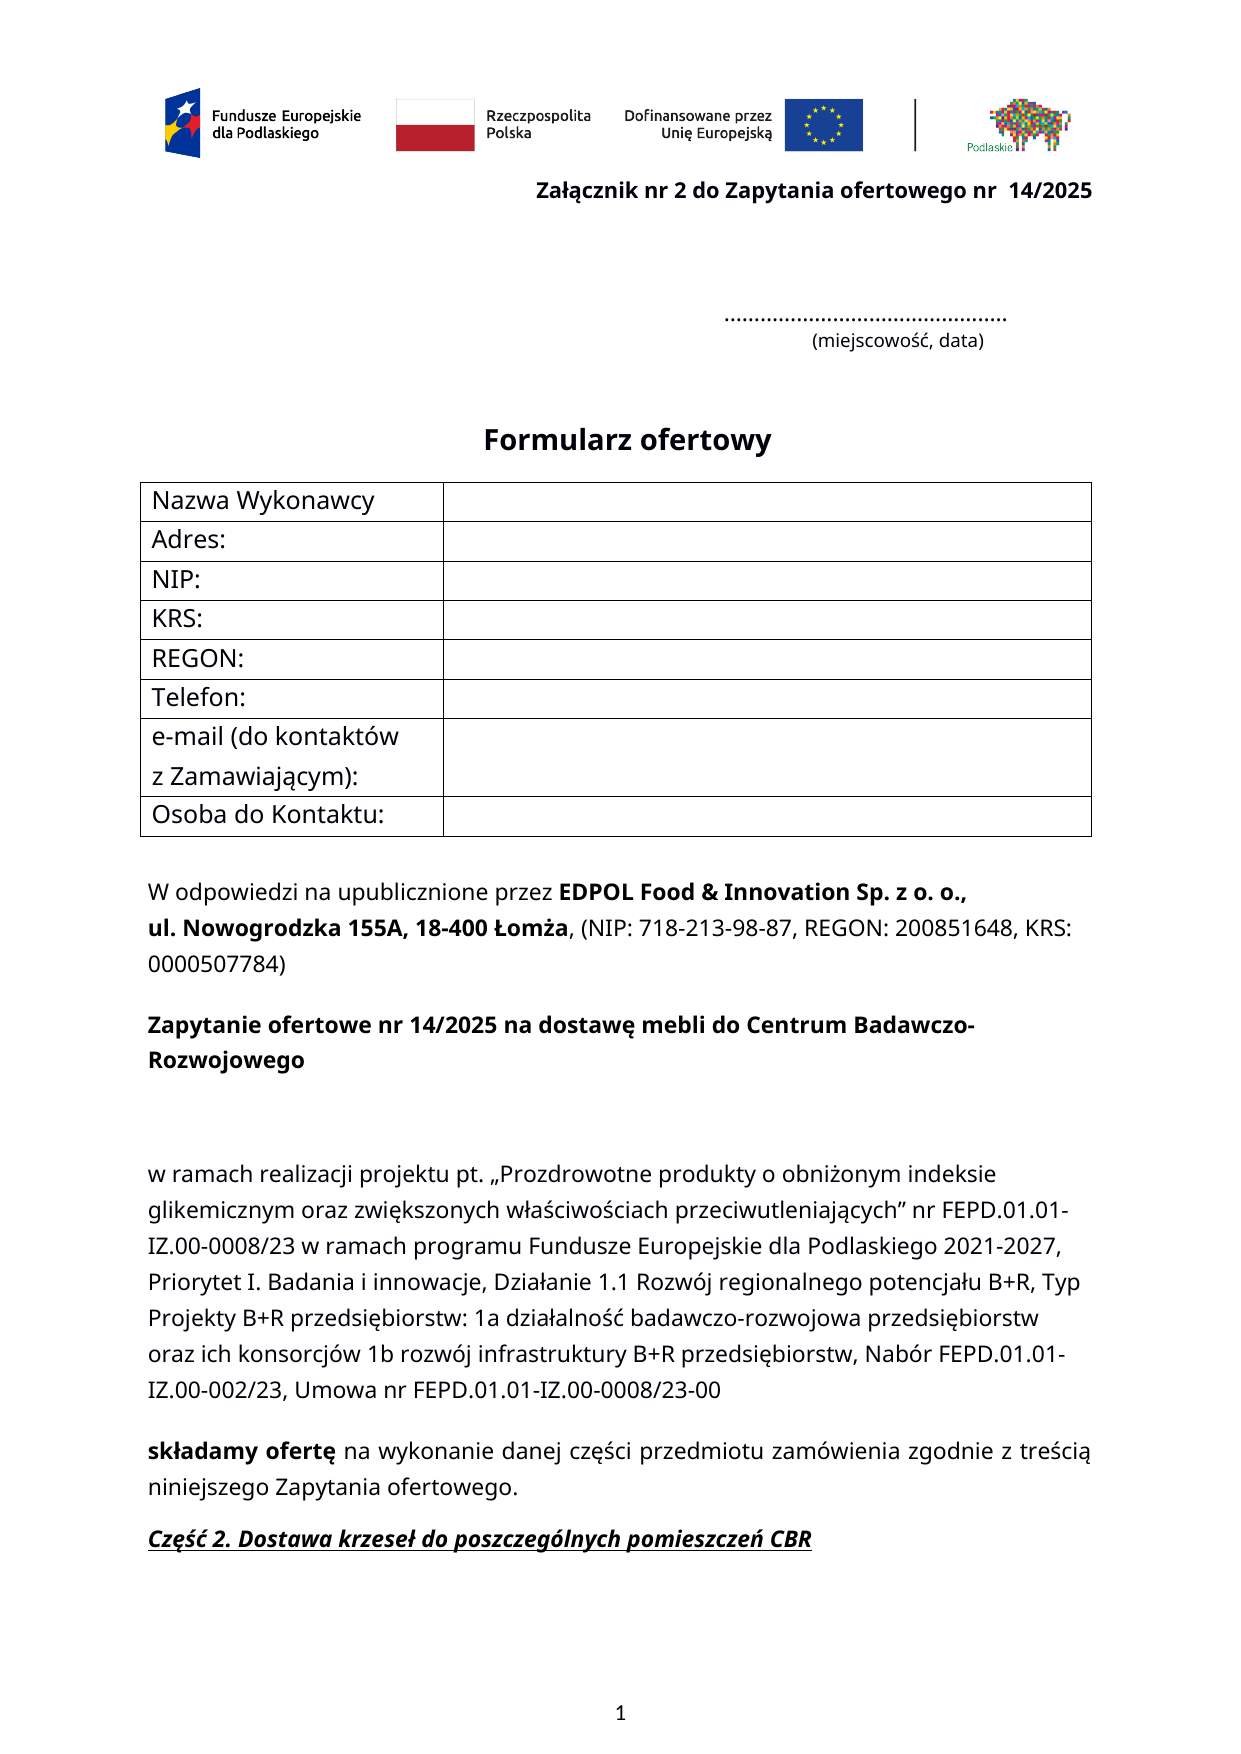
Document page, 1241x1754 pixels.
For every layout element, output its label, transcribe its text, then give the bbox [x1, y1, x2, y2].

text W odpowiedzi na upublicznione przez EDPOL Food & Innovation Sp. z o. o., ul. Nowogrodzka 155A, 18-400 Łomża, (NIP: 718-213-98-87, REGON: 200851648, KRS: 0000507784) [148, 876, 1093, 979]
text Część 2. Dostawa krzeseł do poszczególnych pomieszczeń CBR [148, 1523, 1093, 1554]
table_cell [444, 719, 1091, 796]
table_cell [444, 797, 1091, 836]
table_cell NIP: [141, 562, 443, 600]
text ……………………………………….. [148, 296, 1093, 328]
table_cell KRS: [141, 601, 443, 639]
table_header Nazwa Wykonawcy [141, 483, 443, 521]
table_cell [444, 601, 1091, 639]
table_cell [444, 562, 1091, 600]
table_cell [444, 640, 1091, 679]
text w ramach realizacji projektu pt. „Prozdrowotne produkty o obniżonym indeksie glikemicznym oraz zwiększonych właściwościach przeciwutleniających” nr FEPD.01.01-IZ.00-0008/23 w ramach programu Fundusze Europejskie dla Podlaskiego 2021-2027, Priorytet I. Badania i innowacje, Działanie 1.1 Rozwój regionalnego potencjału B+R, Typ Projekty B+R przedsiębiorstw: 1a działalność badawczo-rozwojowa przedsiębiorstw oraz ich konsorcjów 1b rozwój infrastruktury B+R przedsiębiorstw, Nabór FEPD.01.01-IZ.00-002/23, Umowa nr FEPD.01.01-IZ.00-0008/23-00 [148, 1158, 1092, 1405]
text Załącznik nr 2 do Zapytania ofertowego nr 14/2025 [148, 175, 1093, 204]
table_cell [444, 680, 1091, 718]
table_header [444, 483, 1091, 521]
picture [147, 73, 1093, 175]
text Zapytanie ofertowe nr 14/2025 na dostawę mebli do Centrum Badawczo-Rozwojowego [148, 1008, 1093, 1076]
table_cell e-mail (do kontaktów z Zamawiającym): [141, 719, 443, 796]
table_cell REGON: [141, 640, 443, 679]
text Formularz ofertowy [162, 419, 1093, 459]
table_cell Adres: [141, 522, 443, 561]
table_cell Telefon: [141, 680, 443, 718]
table_cell Osoba do Kontaktu: [141, 797, 443, 836]
text (miejscowość, data) [148, 328, 1093, 353]
table_cell [444, 522, 1091, 561]
text składamy ofertę na wykonanie danej części przedmiotu zamówienia zgodnie z treścią niniejszego Zapytania ofertowego. [148, 1434, 1093, 1502]
